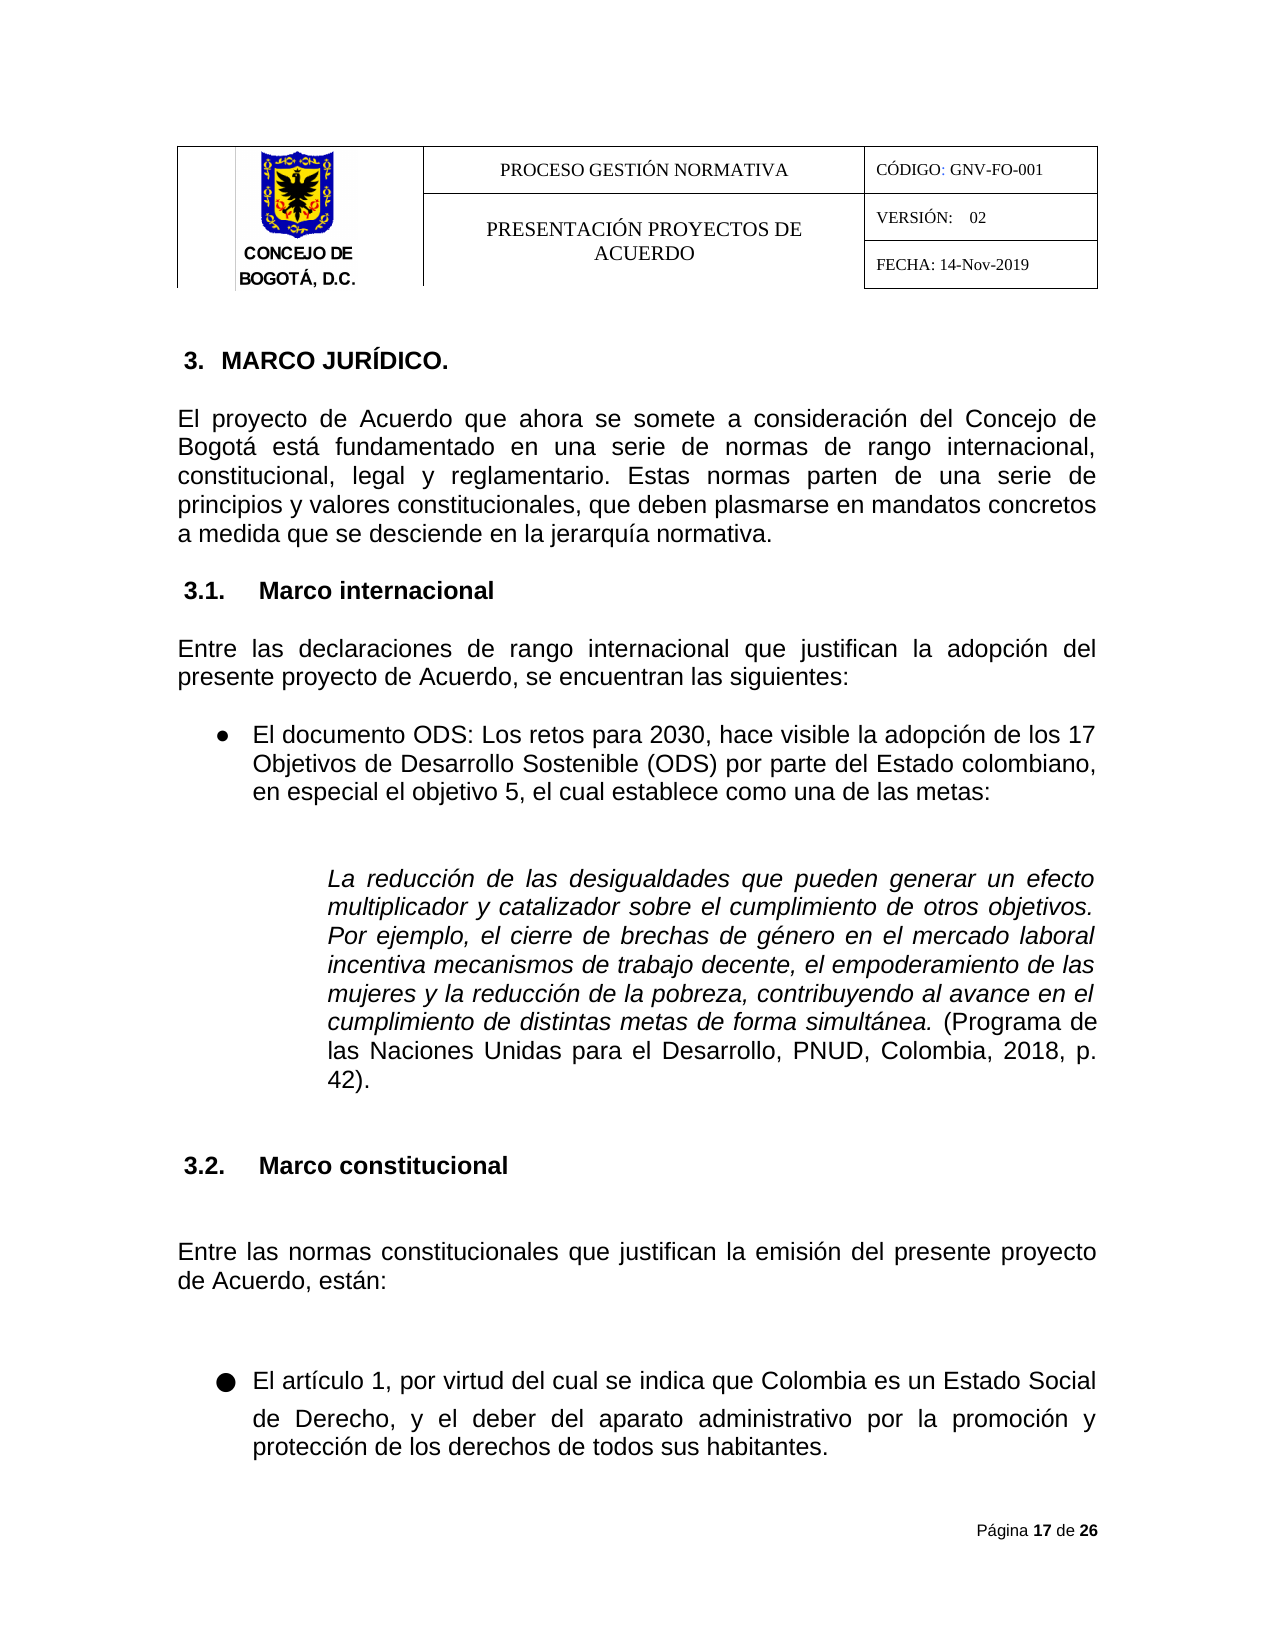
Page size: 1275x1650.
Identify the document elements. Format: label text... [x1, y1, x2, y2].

picture [234, 147, 359, 291]
list El documento ODS: Los retos para 2030, hace visible la adopción de los 17 Objetivos de Desarrollo Sostenible (ODS) por parte del Estado colombiano, en especial el objetivo 5, el cual establece como una de las metas: [215, 720, 1098, 806]
text El proyecto de Acuerdo que ahora se somete a consideración del Concejo de Bogotá está fundamentado en una serie de normas de rango internacional, constitucional, legal y reglamentario. Estas normas parten de una serie de principios y valores constitucionales, que deben plasmarse en mandatos concretos a medida que se desciende en la jerarquía normativa. [177, 403, 1098, 547]
text La reducción de las desigualdades que pueden generar un efecto multiplicador y catalizador sobre el cumplimiento de otros objetivos. Por ejemplo, el cierre de brechas de género en el mercado laboral incentiva mecanismos de trabajo decente, el empoderamiento de las mujeres y la reducción de la pobreza, contribuyendo al avance en el cumplimiento de distintas metas de forma simultánea. (Programa de las Naciones Unidas para el Desarrollo, PNUD, Colombia, 2018, p. 42). [327, 863, 1098, 1093]
text Entre las declaraciones de rango internacional que justifican la adopción del presente proyecto de Acuerdo, se encuentran las siguientes: [177, 633, 1098, 691]
list El artículo 1, por virtud del cual se indica que Colombia es un Estado Social de Derecho, y el deber del aparato administrativo por la promoción y protección de los derechos de todos sus habitantes. [215, 1352, 1098, 1461]
list Marco internacional [183, 576, 1098, 605]
list MARCO JURÍDICO. [183, 346, 1098, 375]
text Entre las normas constitucionales que justifican la emisión del presente proyecto de Acuerdo, están: [177, 1237, 1098, 1295]
list Marco constitucional [183, 1151, 1098, 1180]
